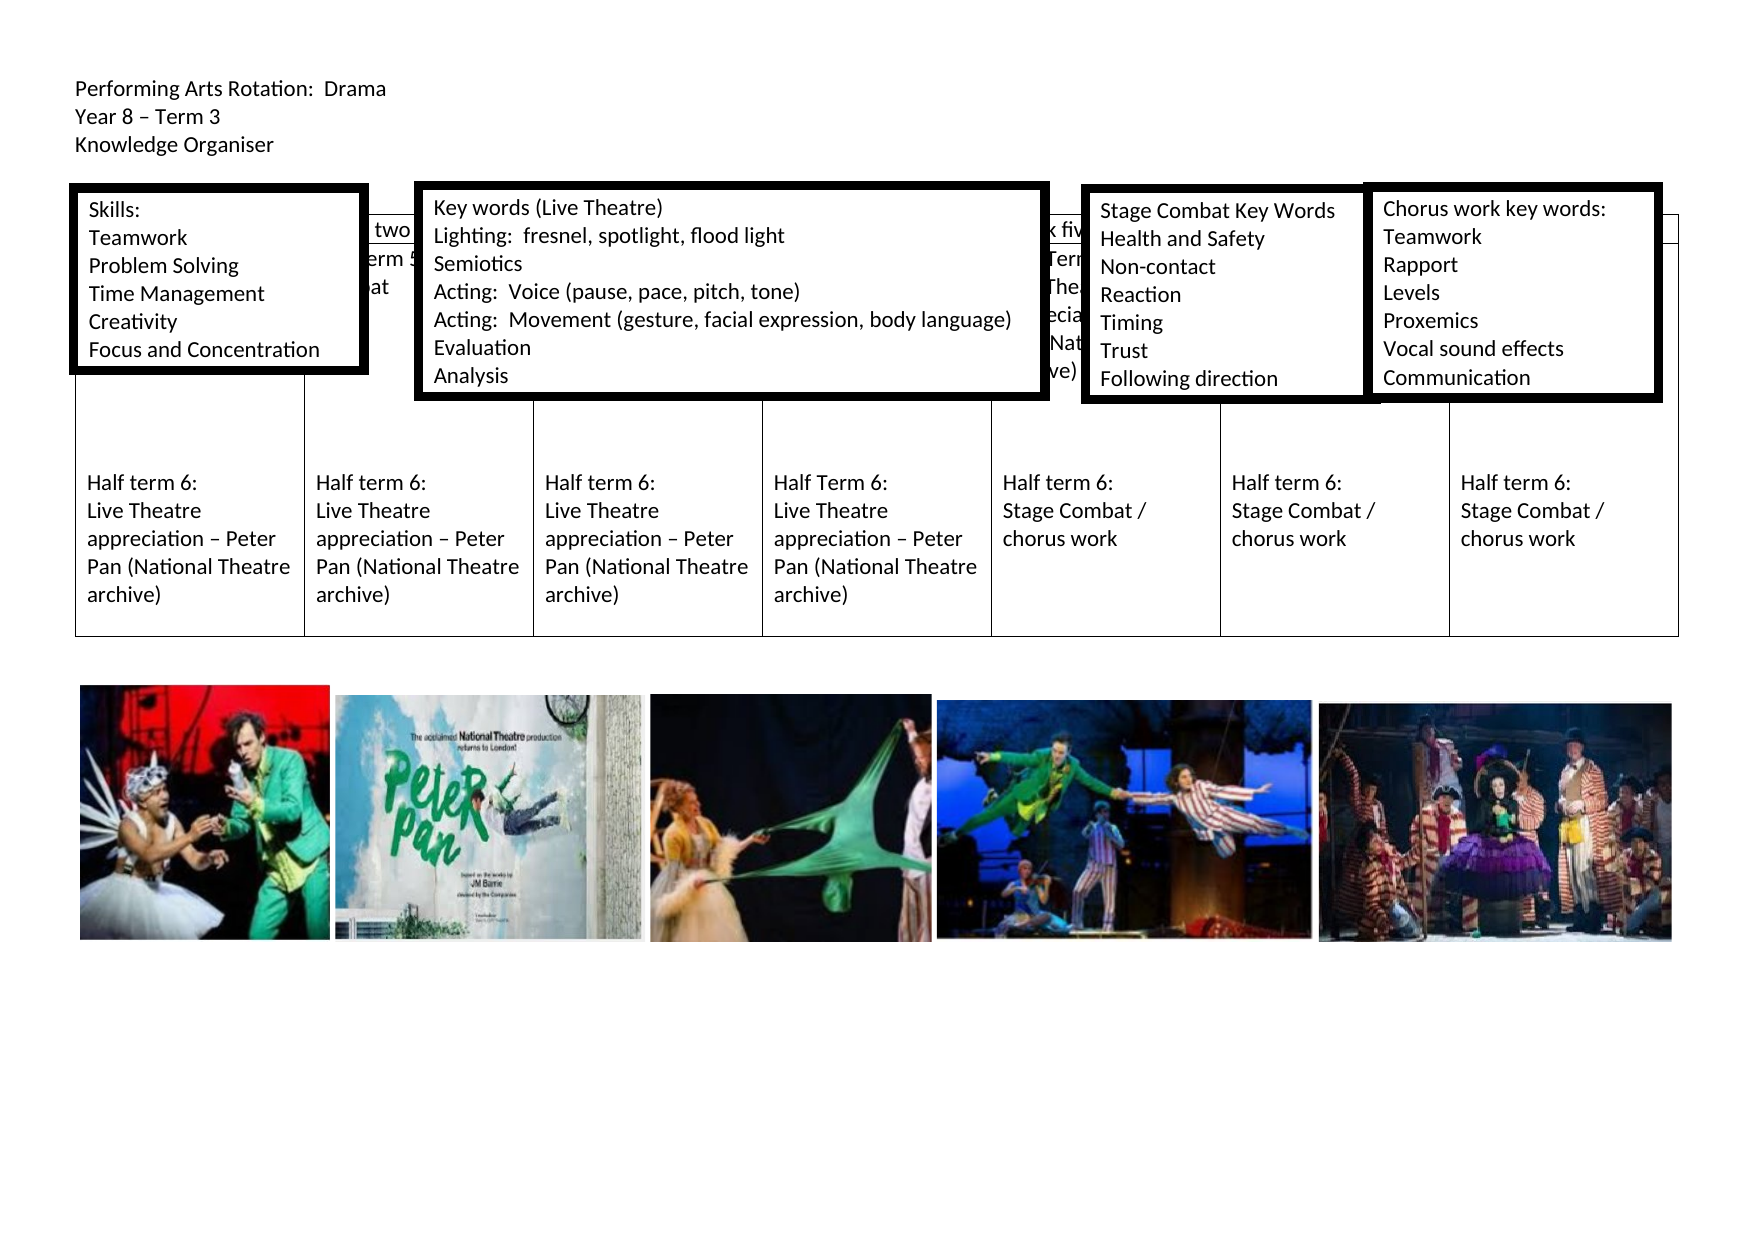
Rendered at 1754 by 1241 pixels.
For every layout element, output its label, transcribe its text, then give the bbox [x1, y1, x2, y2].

table_header Week five [1050, 215, 1081, 243]
table_cell Half term 6: Stage Combat / chorus work [1221, 403, 1449, 636]
picture [650, 694, 932, 942]
table_cell Half term 6: Stage Combat / chorus work [1450, 244, 1678, 636]
picture [1318, 701, 1672, 942]
table_header Week two [369, 215, 414, 243]
table_cell Half Term 5: Live Theatre appreciation – Peter Pan (National Theatre archive) Half Term 6: Live Theatre appreciation – Peter Pan (National Theatre archive) [763, 401, 991, 636]
picture [335, 695, 646, 942]
picture [80, 684, 331, 942]
picture [936, 700, 1314, 942]
table_cell Half term 5: Stage Combat / chorus work Half term 6: Live Theatre appreciation – Peter Pan (National Theatre archive) [76, 375, 304, 636]
table_cell Half Term 5: Stage Combat Half term 6: Live Theatre appreciation – Peter Pan (National Theatre archive) [534, 401, 762, 636]
table_cell Half term 5: Stage Combat Half term 6: Live Theatre appreciation – Peter Pan (National Theatre archive) [305, 244, 533, 636]
table_cell Half Term 5: Live Theatre appreciation – Peter Pan (National Theatre archive) Half term 6: Stage Combat / chorus work [992, 244, 1220, 636]
